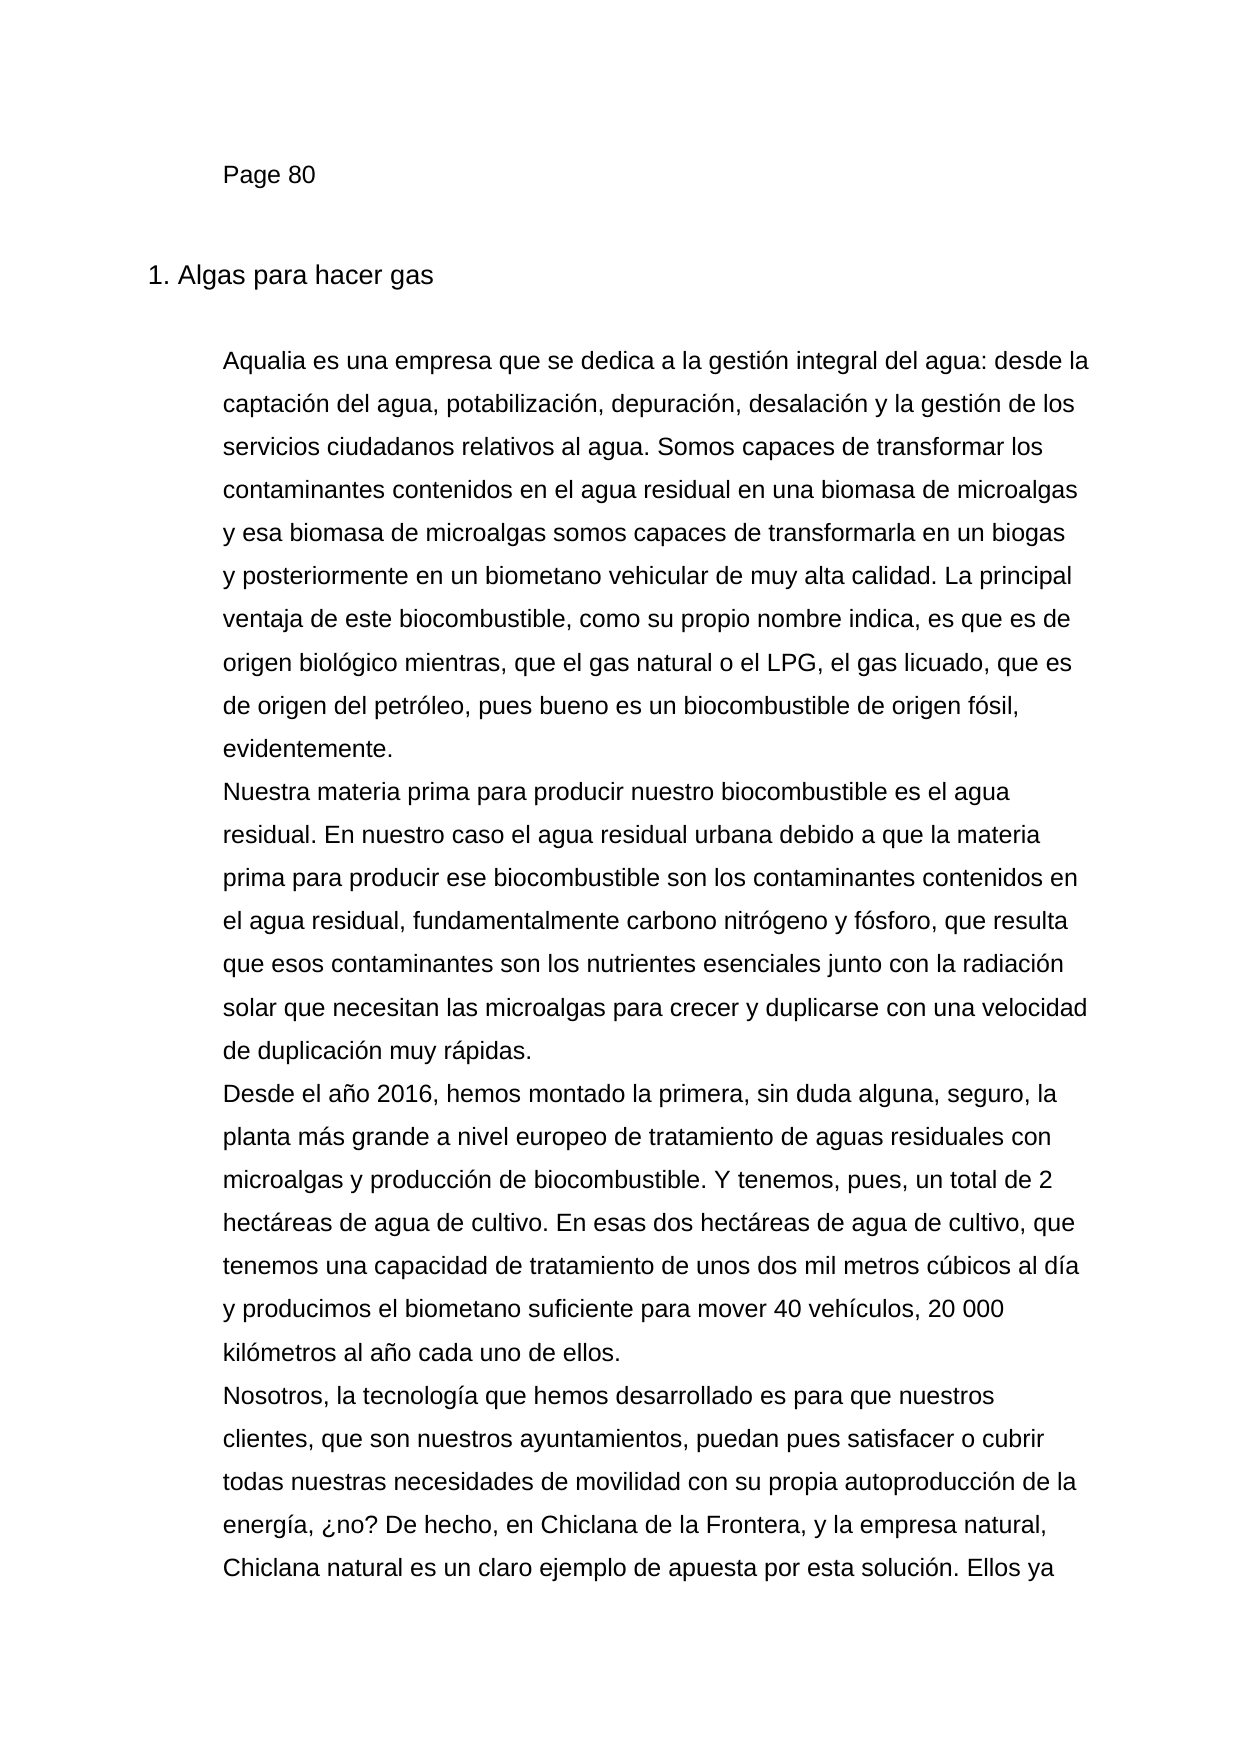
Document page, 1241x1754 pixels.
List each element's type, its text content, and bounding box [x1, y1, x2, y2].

list y producimos el biometano suficiente para mover 40 vehículos, 20 000 kilómetros al año cada uno de ellos. [223, 1294, 1093, 1366]
list Page 80 [223, 160, 1093, 189]
list y posteriormente en un biometano vehicular de muy alta calidad. La principal ventaja de este biocombustible, como su propio nombre indica, es que es de origen biológico mientras, que el gas natural o el LPG, el gas licuado, que es de origen del petróleo, pues bueno es un biocombustible de origen fósil, evidentemente. [223, 561, 1093, 763]
list Desde el año 2016, hemos montado la primera, sin duda alguna, seguro, la planta más grande a nivel europeo de tratamiento de aguas residuales con microalgas y producción de biocombustible. Y tenemos, pues, un total de 2 hectáreas de agua de cultivo. En esas dos hectáreas de agua de cultivo, que tenemos una capacidad de tratamiento de unos dos mil metros cúbicos al día [223, 1079, 1093, 1280]
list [223, 1381, 1093, 1582]
list Aqualia es una empresa que se dedica a la gestión integral del agua: desde la captación del agua, potabilización, depuración, desalación y la gestión de los servicios ciudadanos relativos al agua. Somos capaces de transformar los contaminantes contenidos en el agua residual en una biomasa de microalgas y esa biomasa de microalgas somos capaces de transformarla en un biogas [223, 346, 1093, 547]
subtitle 1. Algas para hacer gas [148, 259, 1093, 290]
list Nuestra materia prima para producir nuestro biocombustible es el agua residual. En nuestro caso el agua residual urbana debido a que la materia prima para producir ese biocombustible son los contaminantes contenidos en el agua residual, fundamentalmente carbono nitrógeno y fósforo, que resulta que esos contaminantes son los nutrientes esenciales junto con la radiación solar que necesitan las microalgas para crecer y duplicarse con una velocidad de duplicación muy rápidas. [223, 777, 1093, 1064]
